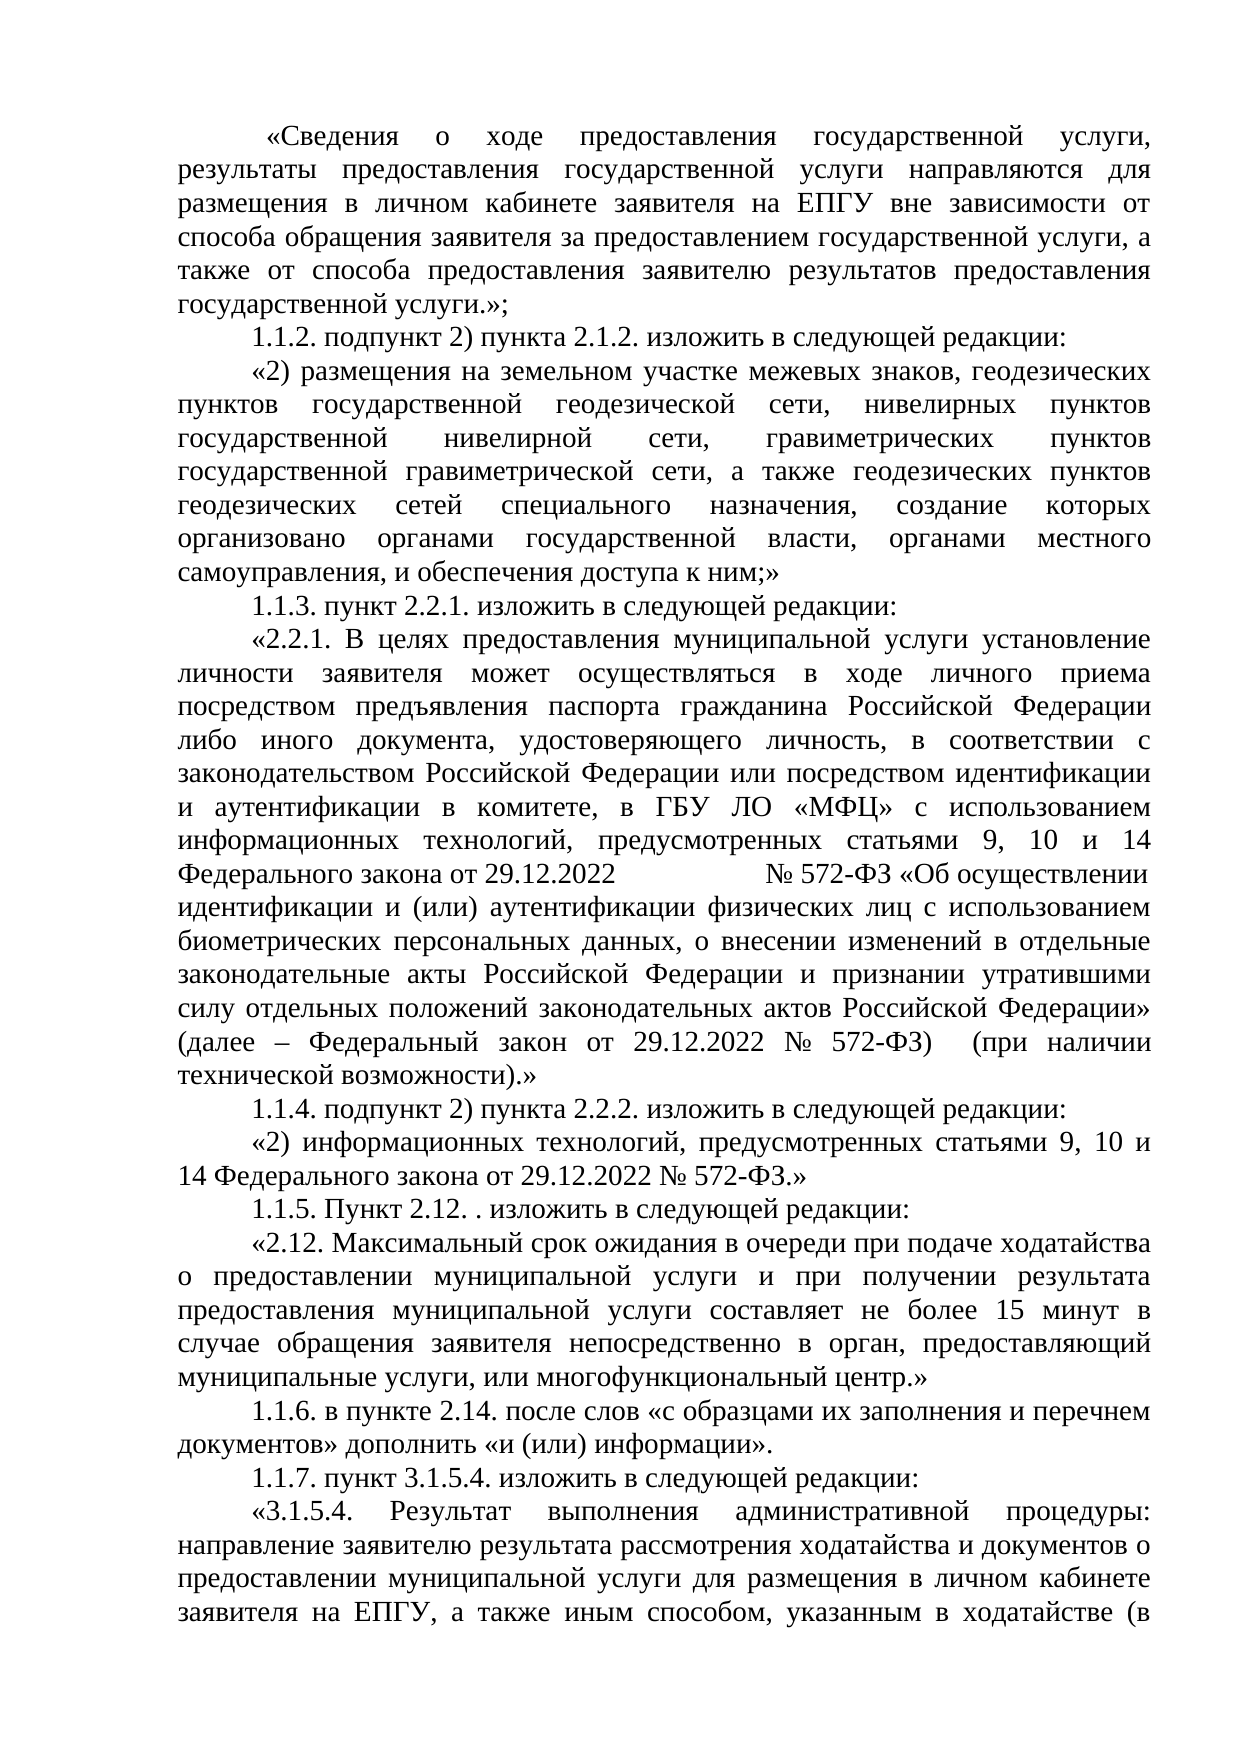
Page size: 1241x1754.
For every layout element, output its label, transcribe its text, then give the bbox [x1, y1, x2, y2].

text 1.1.6. в пункте 2.14. после слов «с образцами их заполнения и перечнем документов» дополнить «и (или) информации». [177, 1393, 1152, 1460]
text 1.1.3. пункт 2.2.1. изложить в следующей редакции: [177, 588, 1152, 621]
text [177, 1493, 1152, 1627]
text «Сведения о ходе предоставления государственной услуги, результаты предоставления государственной услуги направляются для размещения в личном кабинете заявителя на ЕПГУ вне зависимости от способа обращения заявителя за предоставлением государственной услуги, а также от способа предоставления заявителю результатов предоставления государственной услуги.»; [177, 118, 1152, 319]
text «2) информационных технологий, предусмотренных статьями 9, 10 и 14 Федерального закона от 29.12.2022 № 572-ФЗ.» [177, 1124, 1152, 1191]
text 1.1.5. Пункт 2.12. . изложить в следующей редакции: [177, 1191, 1152, 1225]
text 1.1.4. подпункт 2) пункта 2.2.2. изложить в следующей редакции: [177, 1091, 1152, 1124]
text «2.2.1. В целях предоставления муниципальной услуги установление личности заявителя может осуществляться в ходе личного приема посредством предъявления паспорта гражданина Российской Федерации либо иного документа, удостоверяющего личность, в соответствии с законодательством Российской Федерации или посредством идентификации и аутентификации в комитете, в ГБУ ЛО «МФЦ» с использованием информационных технологий, предусмотренных статьями 9, 10 и 14 Федерального закона от 29.12.2022 № 572-ФЗ «Об осуществлении идентификации и (или) аутентификации физических лиц с использованием биометрических персональных данных, о внесении изменений в отдельные законодательные акты Российской Федерации и признании утратившими силу отдельных положений законодательных актов Российской Федерации» (далее – Федеральный закон от 29.12.2022 № 572-ФЗ) (при наличии технической возможности).» [177, 621, 1152, 1091]
text «2) размещения на земельном участке межевых знаков, геодезических пунктов государственной геодезической сети, нивелирных пунктов государственной нивелирной сети, гравиметрических пунктов государственной гравиметрической сети, а также геодезических пунктов геодезических сетей специального назначения, создание которых организовано органами государственной власти, органами местного самоуправления, и обеспечения доступа к ним;» [177, 353, 1152, 588]
text 1.1.2. подпункт 2) пункта 2.1.2. изложить в следующей редакции: [177, 319, 1152, 353]
text «2.12. Максимальный срок ожидания в очереди при подаче ходатайства о предоставлении муниципальной услуги и при получении результата предоставления муниципальной услуги составляет не более 15 минут в случае обращения заявителя непосредственно в орган, предоставляющий муниципальные услуги, или многофункциональный центр.» [177, 1225, 1152, 1393]
text 1.1.7. пункт 3.1.5.4. изложить в следующей редакции: [177, 1460, 1152, 1493]
